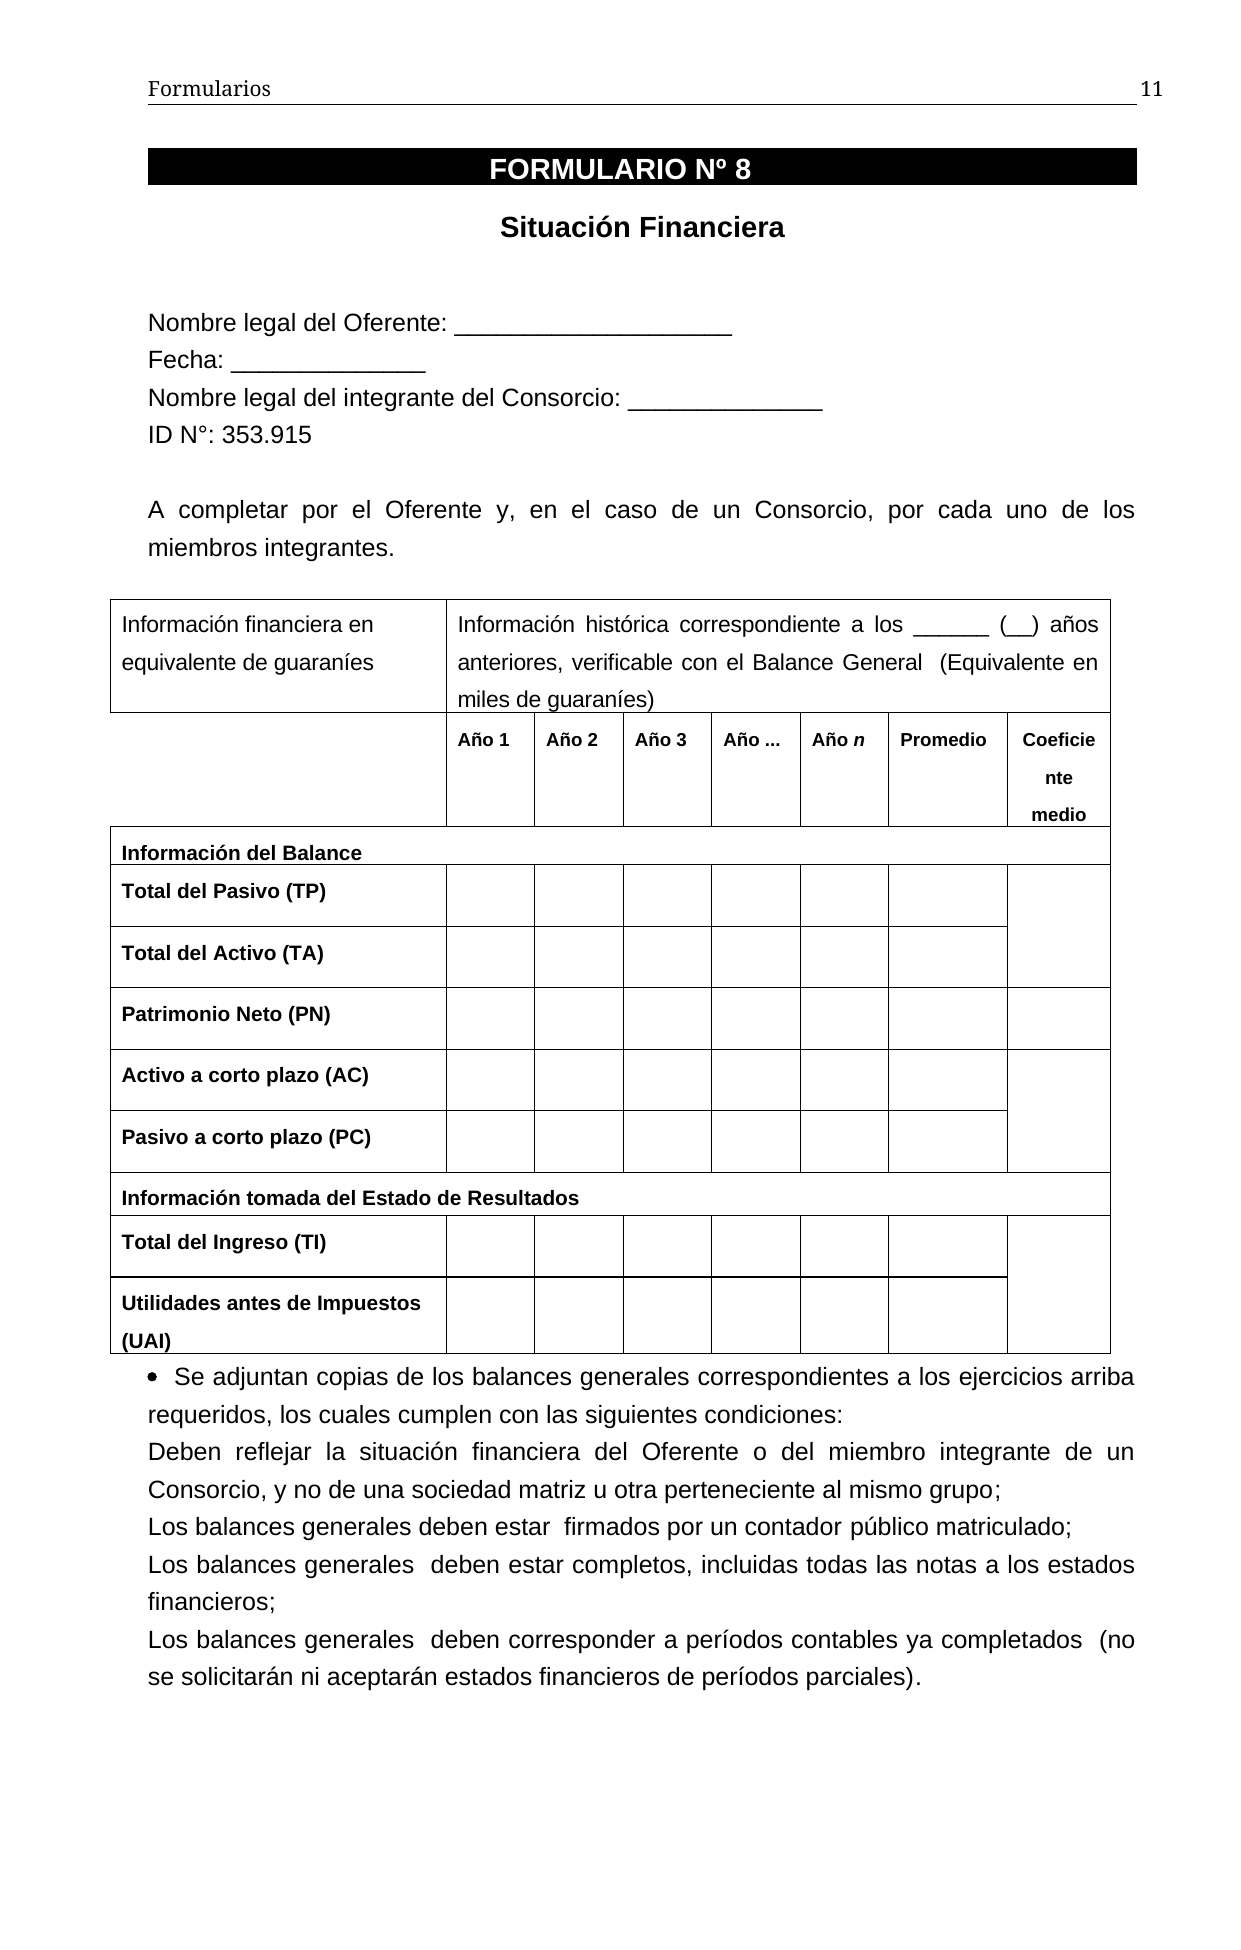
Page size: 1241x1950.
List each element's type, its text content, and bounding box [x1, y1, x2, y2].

table_cell [624, 1278, 711, 1352]
table_cell [624, 1216, 711, 1276]
table_cell Activo a corto plazo (AC) [111, 1050, 446, 1110]
table_header Información financiera en equivalente de guaraníes [111, 600, 446, 712]
table_cell Coeficiente medio [1008, 713, 1110, 826]
table_cell [447, 1216, 534, 1276]
table_cell [712, 865, 800, 926]
text A completar por el Oferente y, en el caso de un Consorcio, por cada uno de los miembros integrantes. [148, 486, 1137, 561]
subtitle FORMULARIO Nº 8 [148, 148, 1137, 185]
text Nombre legal del integrante del Consorcio: ______________ [148, 374, 1137, 411]
table_cell [801, 1050, 888, 1110]
text Deben reflejar la situación financiera del Oferente o del miembro integrante de un Consorcio, y no de una sociedad matriz u otra perteneciente al mismo grupo; [148, 1428, 1137, 1503]
table_cell Año 2 [535, 713, 623, 826]
table_cell Total del Activo (TA) [111, 927, 446, 987]
table_cell [1008, 988, 1110, 1049]
table_cell [447, 865, 534, 926]
text Los balances generales deben estar completos, incluidas todas las notas a los estados financieros; [148, 1541, 1137, 1616]
table_cell [1008, 865, 1110, 987]
table_cell [889, 1111, 1007, 1172]
table_cell Información tomada del Estado de Resultados [111, 1173, 1110, 1215]
table_cell [801, 1278, 888, 1352]
table_cell [535, 865, 623, 926]
table_header Información histórica correspondiente a los ______ (__) años anteriores, verificable con el Balance General (Equivalente en miles de guaraníes) [447, 600, 1110, 712]
table_cell [712, 927, 800, 987]
text Los balances generales deben corresponder a períodos contables ya completados (no se solicitarán ni aceptarán estados financieros de períodos parciales). [148, 1616, 1137, 1691]
table_cell Total del Ingreso (TI) [111, 1216, 446, 1276]
table_cell Año 3 [624, 713, 711, 826]
table_cell [712, 1278, 800, 1352]
table_cell [535, 988, 623, 1049]
table_cell [447, 988, 534, 1049]
table_cell [1008, 1216, 1110, 1352]
subtitle Situación Financiera [148, 206, 1137, 243]
table_cell [624, 988, 711, 1049]
table_cell [889, 1050, 1007, 1110]
table_cell [712, 1111, 800, 1172]
text Se adjuntan copias de los balances generales correspondientes a los ejercicios arriba requeridos, los cuales cumplen con las siguientes condiciones: [148, 1353, 1137, 1428]
table_cell [801, 1111, 888, 1172]
table_cell Información del Balance [111, 827, 1110, 864]
table_cell Año n [801, 713, 888, 826]
table_cell [110, 713, 446, 826]
table_cell [535, 927, 623, 987]
table_cell [447, 1050, 534, 1110]
table_cell Año 1 [447, 713, 534, 826]
table_cell [889, 1216, 1007, 1276]
table_cell Utilidades antes de Impuestos (UAI) [111, 1278, 446, 1352]
table_cell [447, 1278, 534, 1352]
table_cell [1008, 1050, 1110, 1172]
table_cell [712, 988, 800, 1049]
table_cell [624, 1050, 711, 1110]
table_cell [889, 988, 1007, 1049]
table_cell [447, 1111, 534, 1172]
table_cell [624, 1111, 711, 1172]
text Nombre legal del Oferente: ____________________ [148, 299, 1137, 336]
table_cell [535, 1050, 623, 1110]
table_cell [624, 927, 711, 987]
table_cell Año ... [712, 713, 800, 826]
table_cell [801, 1216, 888, 1276]
table_cell [801, 927, 888, 987]
text ID N°: 353.915 [148, 411, 1137, 449]
table_cell Patrimonio Neto (PN) [111, 988, 446, 1049]
table_cell [535, 1216, 623, 1276]
table_cell [535, 1278, 623, 1352]
table_cell [447, 927, 534, 987]
table_cell [801, 988, 888, 1049]
table_cell Promedio [889, 713, 1007, 826]
table_cell Pasivo a corto plazo (PC) [111, 1111, 446, 1172]
table_cell [712, 1050, 800, 1110]
table_cell [712, 1216, 800, 1276]
table_cell [889, 927, 1007, 987]
table_cell [801, 865, 888, 926]
table_cell [889, 1278, 1007, 1352]
table_cell [535, 1111, 623, 1172]
table_cell [624, 865, 711, 926]
table_cell Total del Pasivo (TP) [111, 865, 446, 926]
text Los balances generales deben estar firmados por un contador público matriculado; [148, 1503, 1137, 1541]
text Fecha: ______________ [148, 336, 1137, 374]
table_cell [889, 865, 1007, 926]
